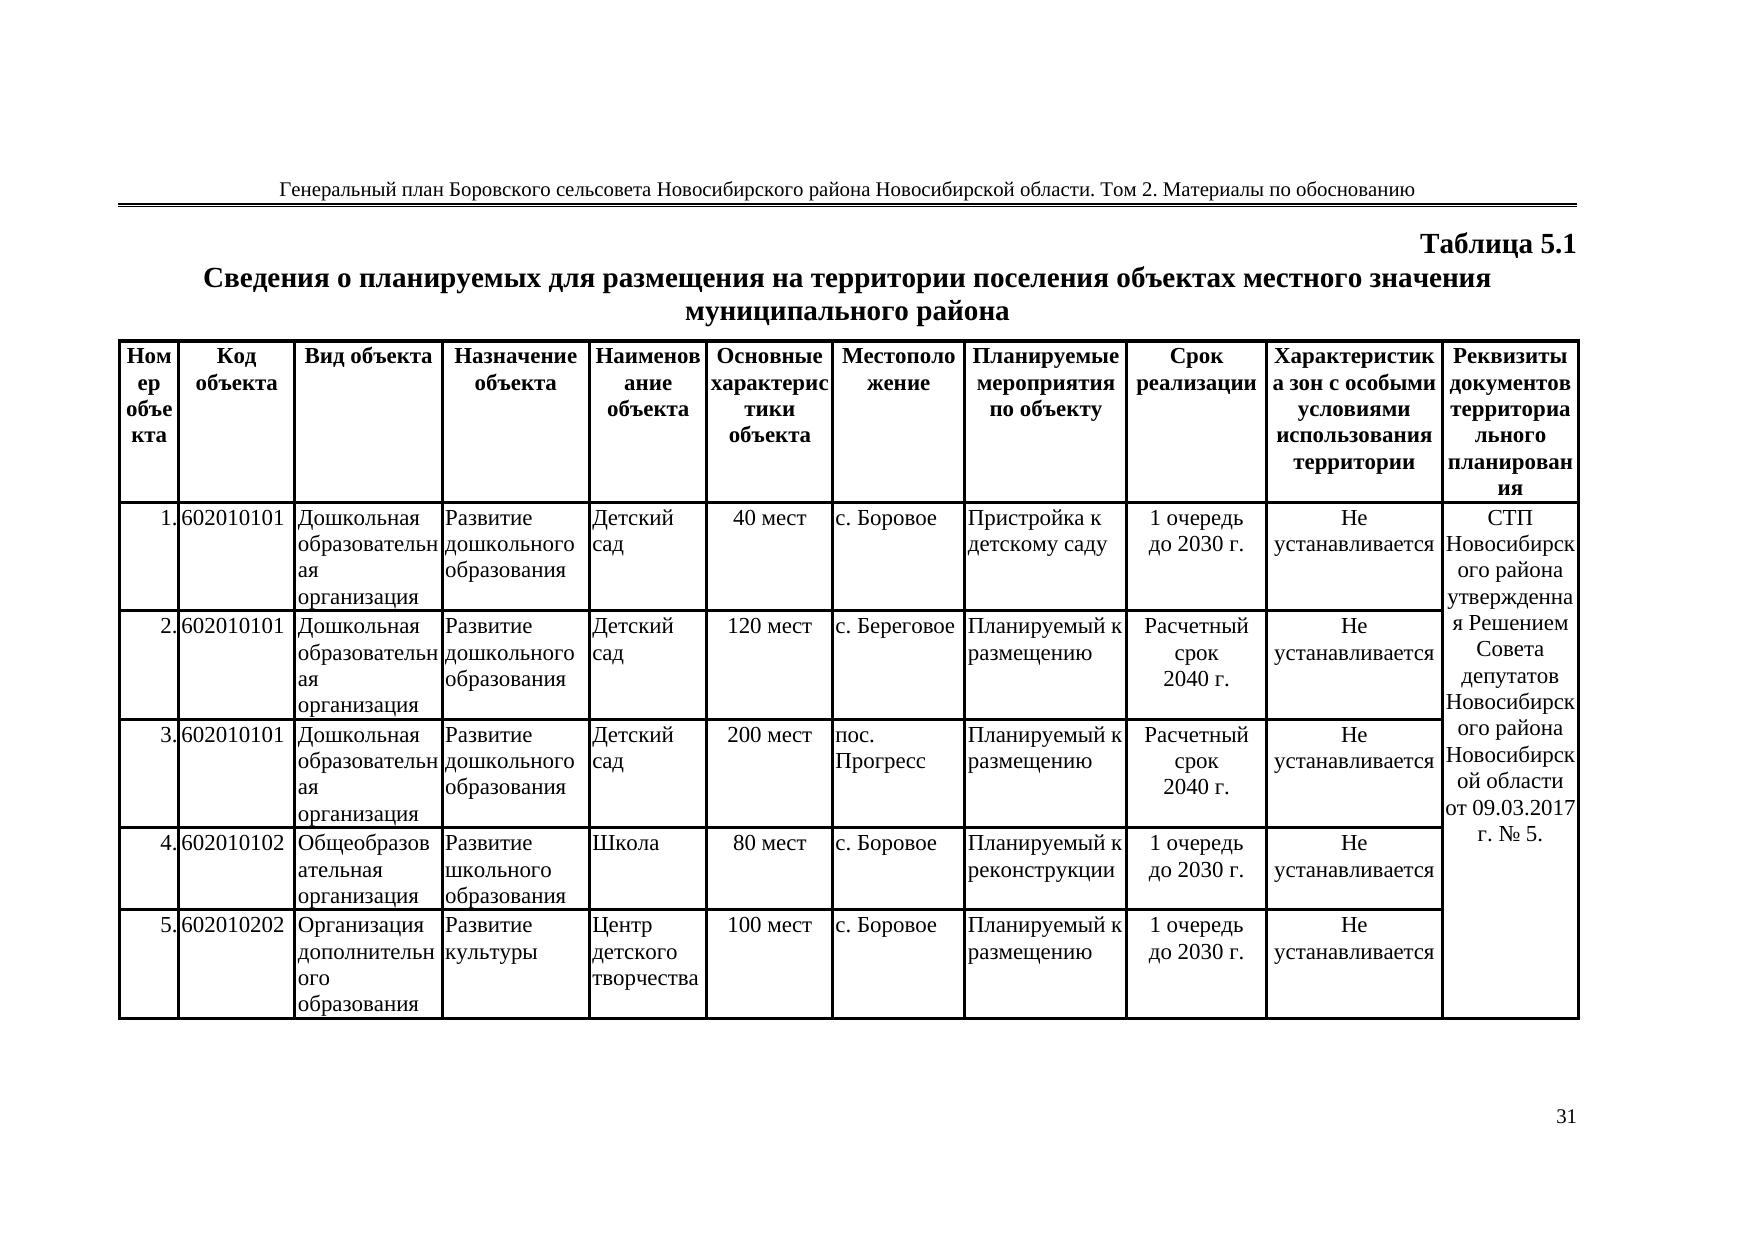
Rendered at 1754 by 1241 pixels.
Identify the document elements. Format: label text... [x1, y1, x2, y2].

table_cell Не устанавливается [1268, 911, 1441, 1017]
table_header Характеристика зон с особыми условиями использования территории [1268, 343, 1441, 501]
table_cell Планируемый к реконструкции [966, 829, 1125, 908]
table_cell 602010202 [180, 911, 293, 1017]
text Сведения о планируемых для размещения на территории поселения объектах местного значения муниципального района [118, 260, 1577, 327]
table_cell Не устанавливается [1268, 721, 1441, 826]
table_cell 602010102 [180, 829, 293, 908]
table_cell 40 мест [708, 504, 831, 609]
table_cell Развитие культуры [444, 911, 588, 1017]
table_cell [121, 911, 177, 1017]
table_header Планируемые мероприятия по объекту [966, 343, 1125, 501]
table_cell Не устанавливается [1268, 504, 1441, 609]
table_cell Детский сад [591, 721, 705, 826]
table_cell Общеобразовательная организация [296, 829, 441, 908]
table_cell Расчетный срок 2040 г. [1128, 721, 1265, 826]
table_cell 80 мест [708, 829, 831, 908]
table_cell пос. Прогресс [834, 721, 963, 826]
table_cell 1 очередь до 2030 г. [1128, 829, 1265, 908]
table_cell Дошкольная образовательная организация [296, 504, 441, 609]
table_header Наименование объекта [591, 343, 705, 501]
table_header Местоположение [834, 343, 963, 501]
table_cell Дошкольная образовательная организация [296, 721, 441, 826]
table_cell Развитие дошкольного образования [444, 721, 588, 826]
table_cell Пристройка к детскому саду [966, 504, 1125, 609]
table_header Номер объекта [121, 343, 177, 501]
table_cell [121, 612, 177, 718]
table_cell с. Береговое [834, 612, 963, 718]
table_cell с. Боровое [834, 504, 963, 609]
table_header Срок реализации [1128, 343, 1265, 501]
table_cell Дошкольная образовательная организация [296, 612, 441, 718]
table_cell Школа [591, 829, 705, 908]
table_header Назначение объекта [444, 343, 588, 501]
table_cell Детский сад [591, 504, 705, 609]
table_cell 1 очередь до 2030 г. [1128, 911, 1265, 1017]
table_cell 602010101 [180, 721, 293, 826]
table_cell Расчетный срок 2040 г. [1128, 612, 1265, 718]
table_cell 120 мест [708, 612, 831, 718]
table_cell 100 мест [708, 911, 831, 1017]
table_cell Центр детского творчества [591, 911, 705, 1017]
table_cell [121, 721, 177, 826]
table_cell СТП Новосибирского района утвержденная Решением Совета депутатов Новосибирского района Новосибирской области от 09.03.2017 г. № 5. [1444, 504, 1577, 1017]
table_header Код объекта [180, 343, 293, 501]
table_cell Развитие дошкольного образования [444, 504, 588, 609]
table_cell Не устанавливается [1268, 829, 1441, 908]
table_cell Развитие дошкольного образования [444, 612, 588, 718]
table_cell 602010101 [180, 612, 293, 718]
table_cell 200 мест [708, 721, 831, 826]
table_cell Не устанавливается [1268, 612, 1441, 718]
table_cell [121, 829, 177, 908]
table_cell с. Боровое [834, 829, 963, 908]
table_cell Развитие школьного образования [444, 829, 588, 908]
table_cell [121, 504, 177, 609]
table_cell Детский сад [591, 612, 705, 718]
table_cell Планируемый к размещению [966, 721, 1125, 826]
table_cell 602010101 [180, 504, 293, 609]
table_header Вид объекта [296, 343, 441, 501]
table_cell Планируемый к размещению [966, 911, 1125, 1017]
table_header Реквизиты документов территориального планирования [1444, 343, 1577, 501]
table_cell с. Боровое [834, 911, 963, 1017]
table_cell Планируемый к размещению [966, 612, 1125, 718]
table_cell Организация дополнительного образования [296, 911, 441, 1017]
text Таблица 5.1 [118, 226, 1577, 260]
table_header Основные характеристики объекта [708, 343, 831, 501]
table_cell 1 очередь до 2030 г. [1128, 504, 1265, 609]
